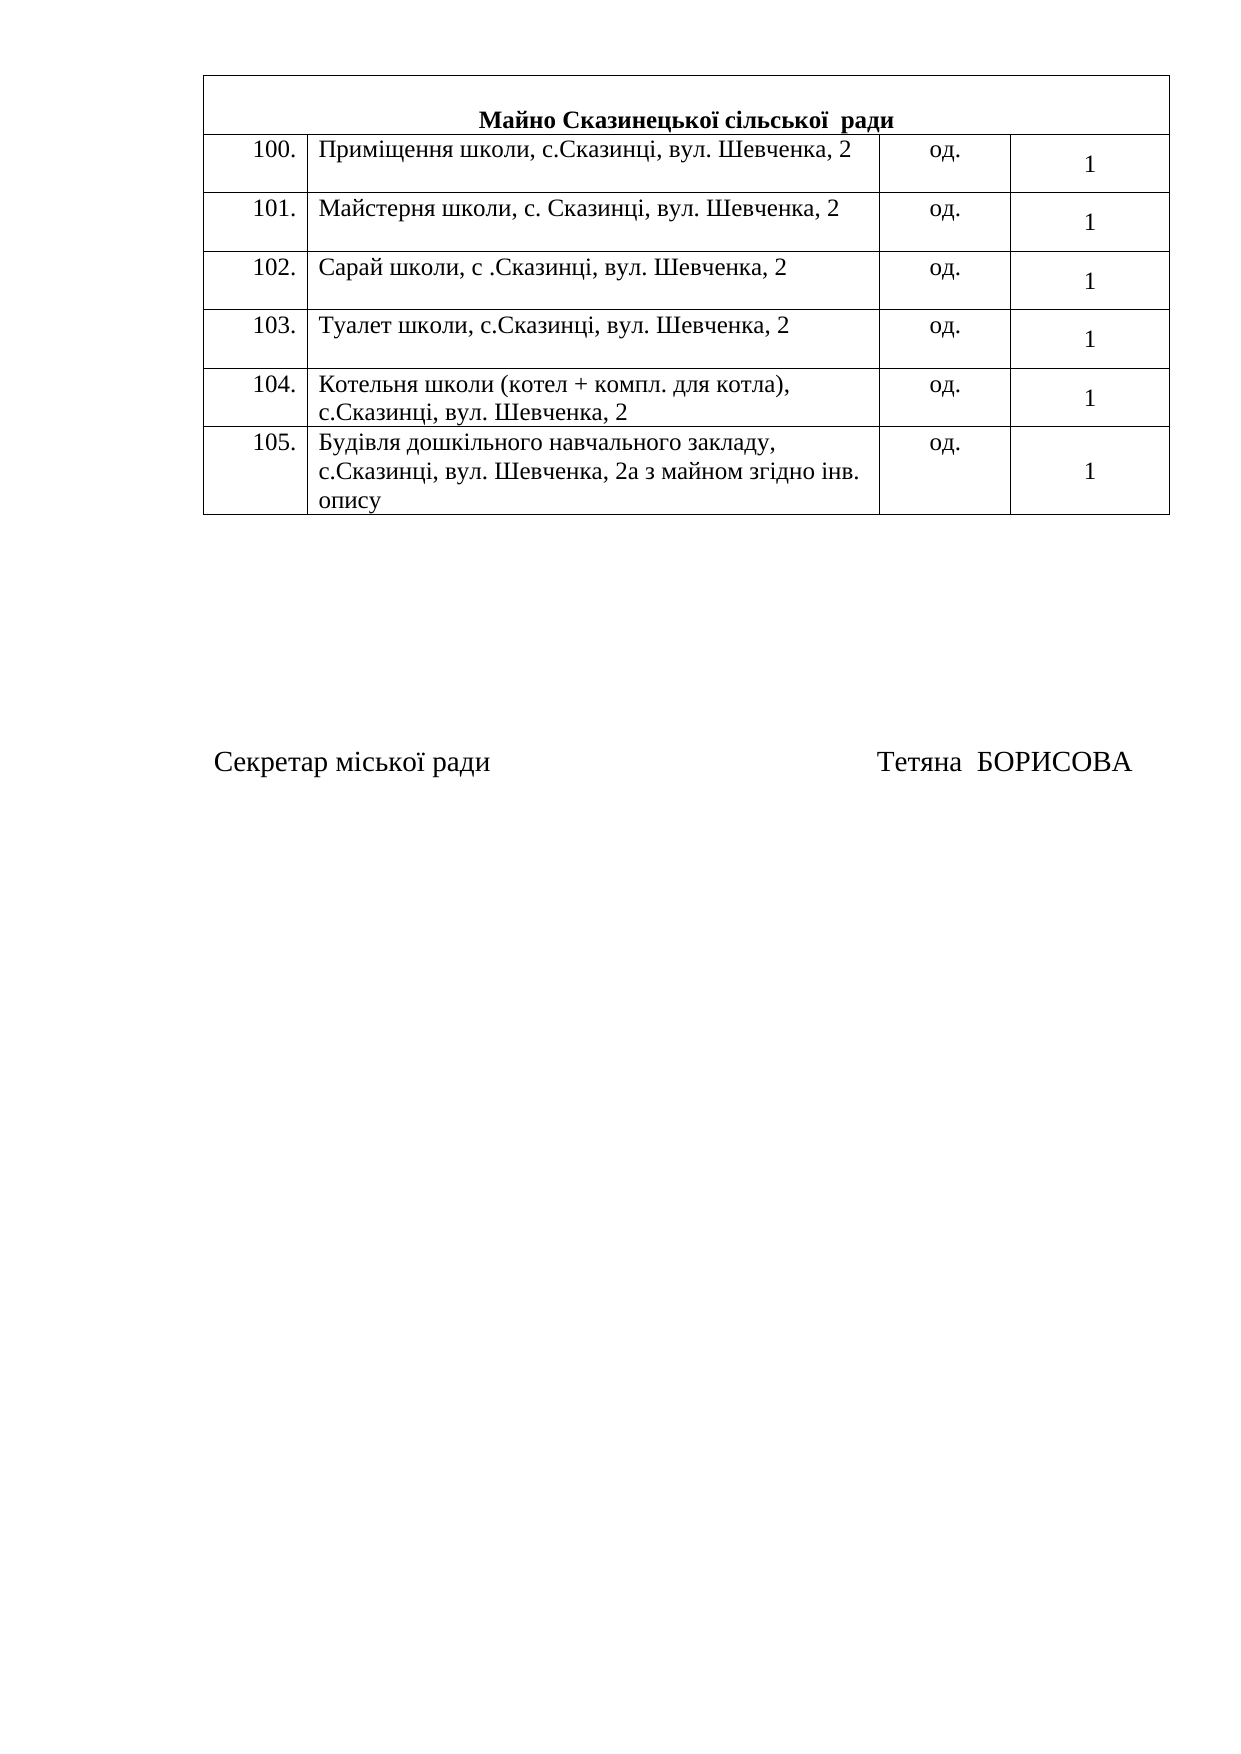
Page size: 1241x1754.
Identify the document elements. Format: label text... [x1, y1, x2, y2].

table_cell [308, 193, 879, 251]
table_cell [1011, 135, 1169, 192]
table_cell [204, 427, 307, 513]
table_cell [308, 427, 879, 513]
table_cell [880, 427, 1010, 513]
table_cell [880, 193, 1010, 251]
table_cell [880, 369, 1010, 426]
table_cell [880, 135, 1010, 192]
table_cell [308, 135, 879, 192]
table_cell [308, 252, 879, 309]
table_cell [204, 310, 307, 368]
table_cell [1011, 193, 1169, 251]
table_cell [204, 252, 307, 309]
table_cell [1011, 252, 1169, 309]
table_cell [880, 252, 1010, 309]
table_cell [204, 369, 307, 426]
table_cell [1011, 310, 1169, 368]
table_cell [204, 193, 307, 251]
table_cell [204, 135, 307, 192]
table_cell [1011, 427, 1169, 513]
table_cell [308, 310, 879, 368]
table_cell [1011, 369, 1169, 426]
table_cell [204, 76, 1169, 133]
text Секретар міської ради Тетяна БОРИСОВА [177, 744, 1152, 778]
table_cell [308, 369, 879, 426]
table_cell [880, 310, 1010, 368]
